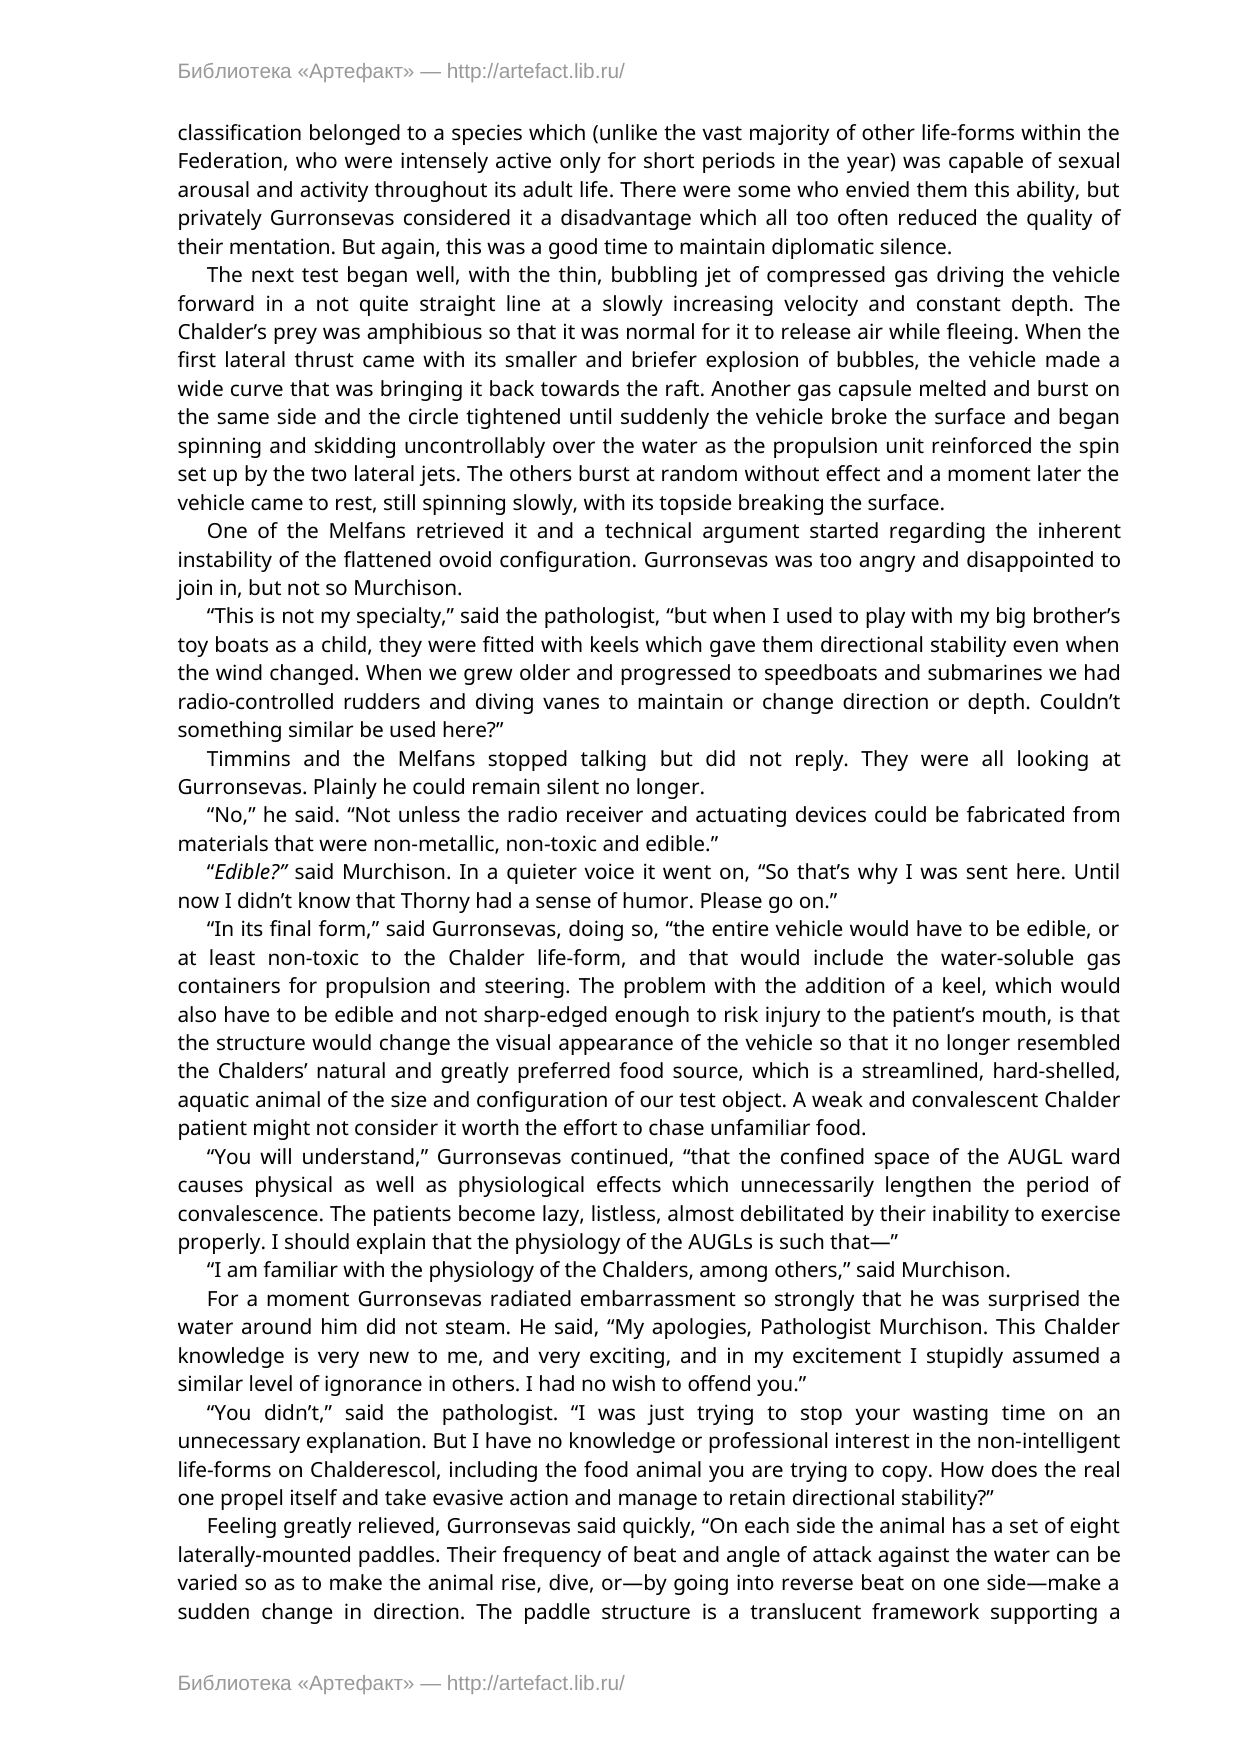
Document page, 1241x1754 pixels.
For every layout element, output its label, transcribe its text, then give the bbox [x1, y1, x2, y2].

text For a moment Gurronsevas radiated embarrassment so strongly that he was surprised the water around him did not steam. He said, “My apologies, Pathologist Murchison. This Chalder knowledge is very new to me, and very exciting, and in my excitement I stupidly assumed a similar level of ignorance in others. I had no wish to offend you.” [177, 1284, 1122, 1398]
text “No,” he said. “Not unless the radio receiver and actuating devices could be fabricated from materials that were non-metallic, non-toxic and edible.” [177, 801, 1122, 857]
text The next test began well, with the thin, bubbling jet of compressed gas driving the vehicle forward in a not quite straight line at a slowly increasing velocity and constant depth. The Chalder’s prey was amphibious so that it was normal for it to release air while fleeing. When the first lateral thrust came with its smaller and briefer explosion of bubbles, the vehicle made a wide curve that was bringing it back towards the raft. Another gas capsule melted and burst on the same side and the circle tightened until suddenly the vehicle broke the surface and began spinning and skidding uncontrollably over the water as the propulsion unit reinforced the spin set up by the two lateral jets. The others burst at random without effect and a moment later the vehicle came to rest, still spinning slowly, with its topside breaking the surface. [177, 260, 1122, 516]
text “Edible?” said Murchison. In a quieter voice it went on, “So that’s why I was sent here. Until now I didn’t know that Thorny had a sense of humor. Please go on.” [177, 857, 1122, 914]
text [177, 1512, 1122, 1625]
text “In its final form,” said Gurronsevas, doing so, “the entire vehicle would have to be edible, or at least non-toxic to the Chalder life-form, and that would include the water-soluble gas containers for propulsion and steering. The problem with the addition of a keel, which would also have to be edible and not sharp-edged enough to risk injury to the patient’s mouth, is that the structure would change the visual appearance of the vehicle so that it no longer resembled the Chalders’ natural and greatly preferred food source, which is a streamlined, hard-shelled, aquatic animal of the size and configuration of our test object. A weak and convalescent Chalder patient might not consider it worth the effort to chase unfamiliar food. [177, 914, 1122, 1142]
text “I am familiar with the physiology of the Chalders, among others,” said Murchison. [177, 1256, 1122, 1284]
text Timmins and the Melfans stopped talking but did not reply. They were all looking at Gurronsevas. Plainly he could remain silent no longer. [177, 744, 1122, 801]
text “You didn’t,” said the pathologist. “I was just trying to stop your wasting time on an unnecessary explanation. But I have no knowledge or professional interest in the non-intelligent life-forms on Chalderescol, including the food animal you are trying to copy. How does the real one propel itself and take evasive action and manage to retain directional stability?” [177, 1398, 1122, 1512]
text “This is not my specialty,” said the pathologist, “but when I used to play with my big brother’s toy boats as a child, they were fitted with keels which gave them directional stability even when the wind changed. When we grew older and progressed to speedboats and submarines we had radio-controlled rudders and diving vanes to maintain or change direction or depth. Couldn’t something similar be used here?” [177, 602, 1122, 744]
text “You will understand,” Gurronsevas continued, “that the confined space of the AUGL ward causes physical as well as physiological effects which unnecessarily lengthen the period of convalescence. The patients become lazy, listless, almost debilitated by their inability to exercise properly. I should explain that the physiology of the AUGLs is such that—” [177, 1142, 1122, 1256]
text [177, 118, 1122, 260]
text One of the Melfans retrieved it and a technical argument started regarding the inherent instability of the flattened ovoid configuration. Gurronsevas was too angry and disappointed to join in, but not so Murchison. [177, 516, 1122, 602]
